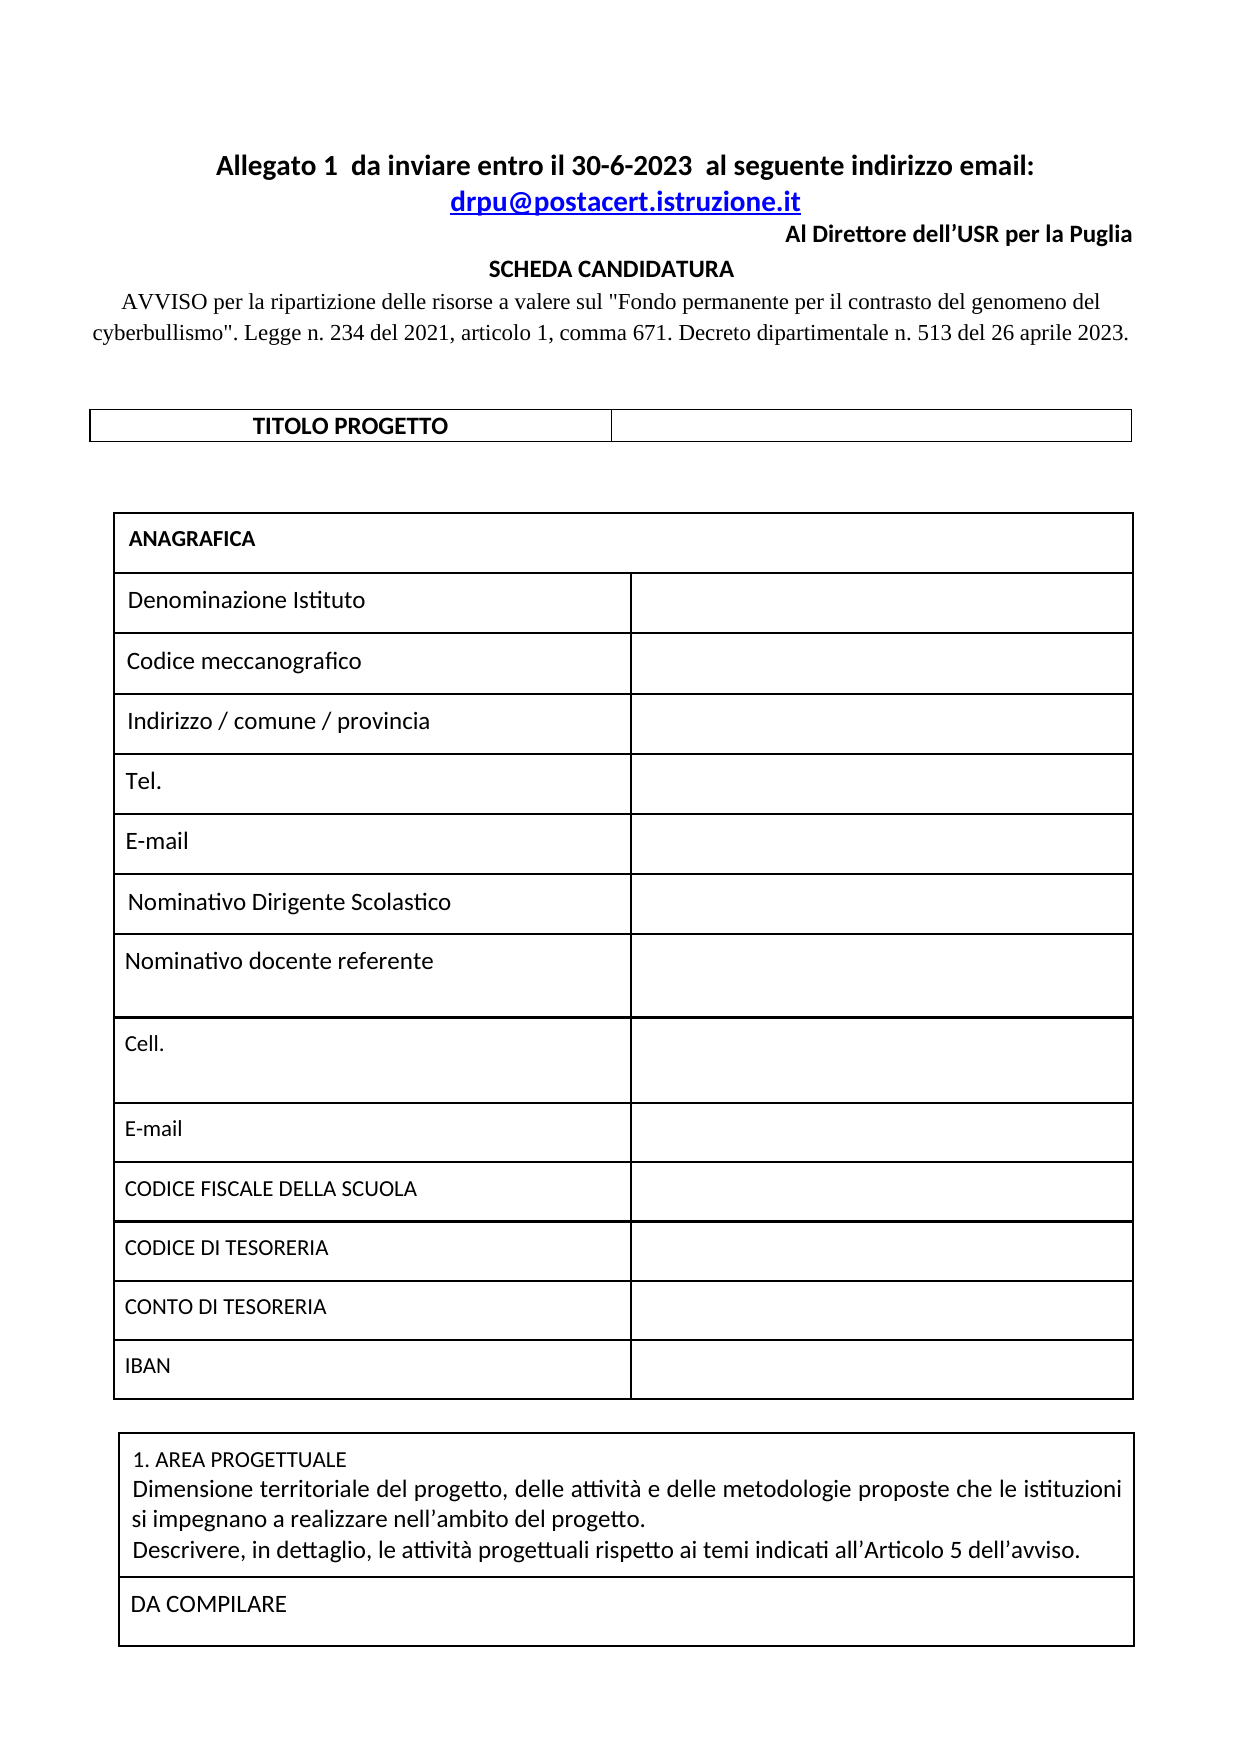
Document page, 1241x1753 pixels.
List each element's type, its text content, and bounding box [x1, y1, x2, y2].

table_cell [632, 1104, 1132, 1161]
text drpu@postacert.istruzione.it [118, 183, 1133, 218]
table_cell [632, 755, 1132, 813]
text AVVISO per la ripartizione delle risorse a valere sul "Fondo permanente per il contrasto del genomeno del cyberbullismo". Legge n. 234 del 2021, articolo 1, comma 671. Decreto dipartimentale n. 513 del 26 aprile 2023. [89, 288, 1133, 345]
table_cell Codice meccanografico [115, 634, 630, 692]
table_cell [632, 815, 1132, 873]
text SCHEDA CANDIDATURA [89, 253, 1133, 284]
text Allegato 1 da inviare entro il 30-6-2023 al seguente indirizzo email: [118, 147, 1133, 183]
table_cell [632, 1282, 1132, 1339]
table_cell E-mail [115, 1104, 630, 1161]
table_cell [632, 1223, 1132, 1279]
table_cell CONTO DI TESORERIA [115, 1282, 630, 1339]
table_cell Nominativo Dirigente Scolastico [115, 875, 630, 932]
table_header 1. AREA PROGETTUALE Dimensione territoriale del progetto, delle attività e delle metodologie proposte che le istituzioni si impegnano a realizzare nell’ambito del progetto. Descrivere, in dettaglio, le attività progettuali rispetto ai temi indicati all’Articolo 5 dell’avviso. [120, 1434, 1133, 1576]
table_cell [632, 634, 1132, 692]
table_cell Cell. [115, 1019, 630, 1102]
table_cell CODICE FISCALE DELLA SCUOLA [115, 1163, 630, 1220]
table_cell Nominativo docente referente [115, 935, 630, 1016]
table_cell [632, 1341, 1132, 1398]
table_cell Denominazione Istituto [115, 574, 630, 632]
table_header ANAGRAFICA [115, 514, 1132, 572]
table_cell [632, 1163, 1132, 1220]
table_cell [632, 1019, 1132, 1102]
table_cell [632, 695, 1132, 753]
text Al Direttore dell’USR per la Puglia [89, 218, 1133, 249]
table_header [612, 410, 1131, 441]
table_cell CODICE DI TESORERIA [115, 1223, 630, 1279]
table_cell [632, 875, 1132, 932]
table_cell [632, 935, 1132, 1016]
table_header TITOLO PROGETTO [91, 410, 611, 441]
table_cell [632, 574, 1132, 632]
table_cell DA COMPILARE [120, 1578, 1133, 1645]
table_cell IBAN [115, 1341, 630, 1398]
table_cell Tel. [115, 755, 630, 813]
table_cell E-mail [115, 815, 630, 873]
table_cell Indirizzo / comune / provincia [115, 695, 630, 753]
